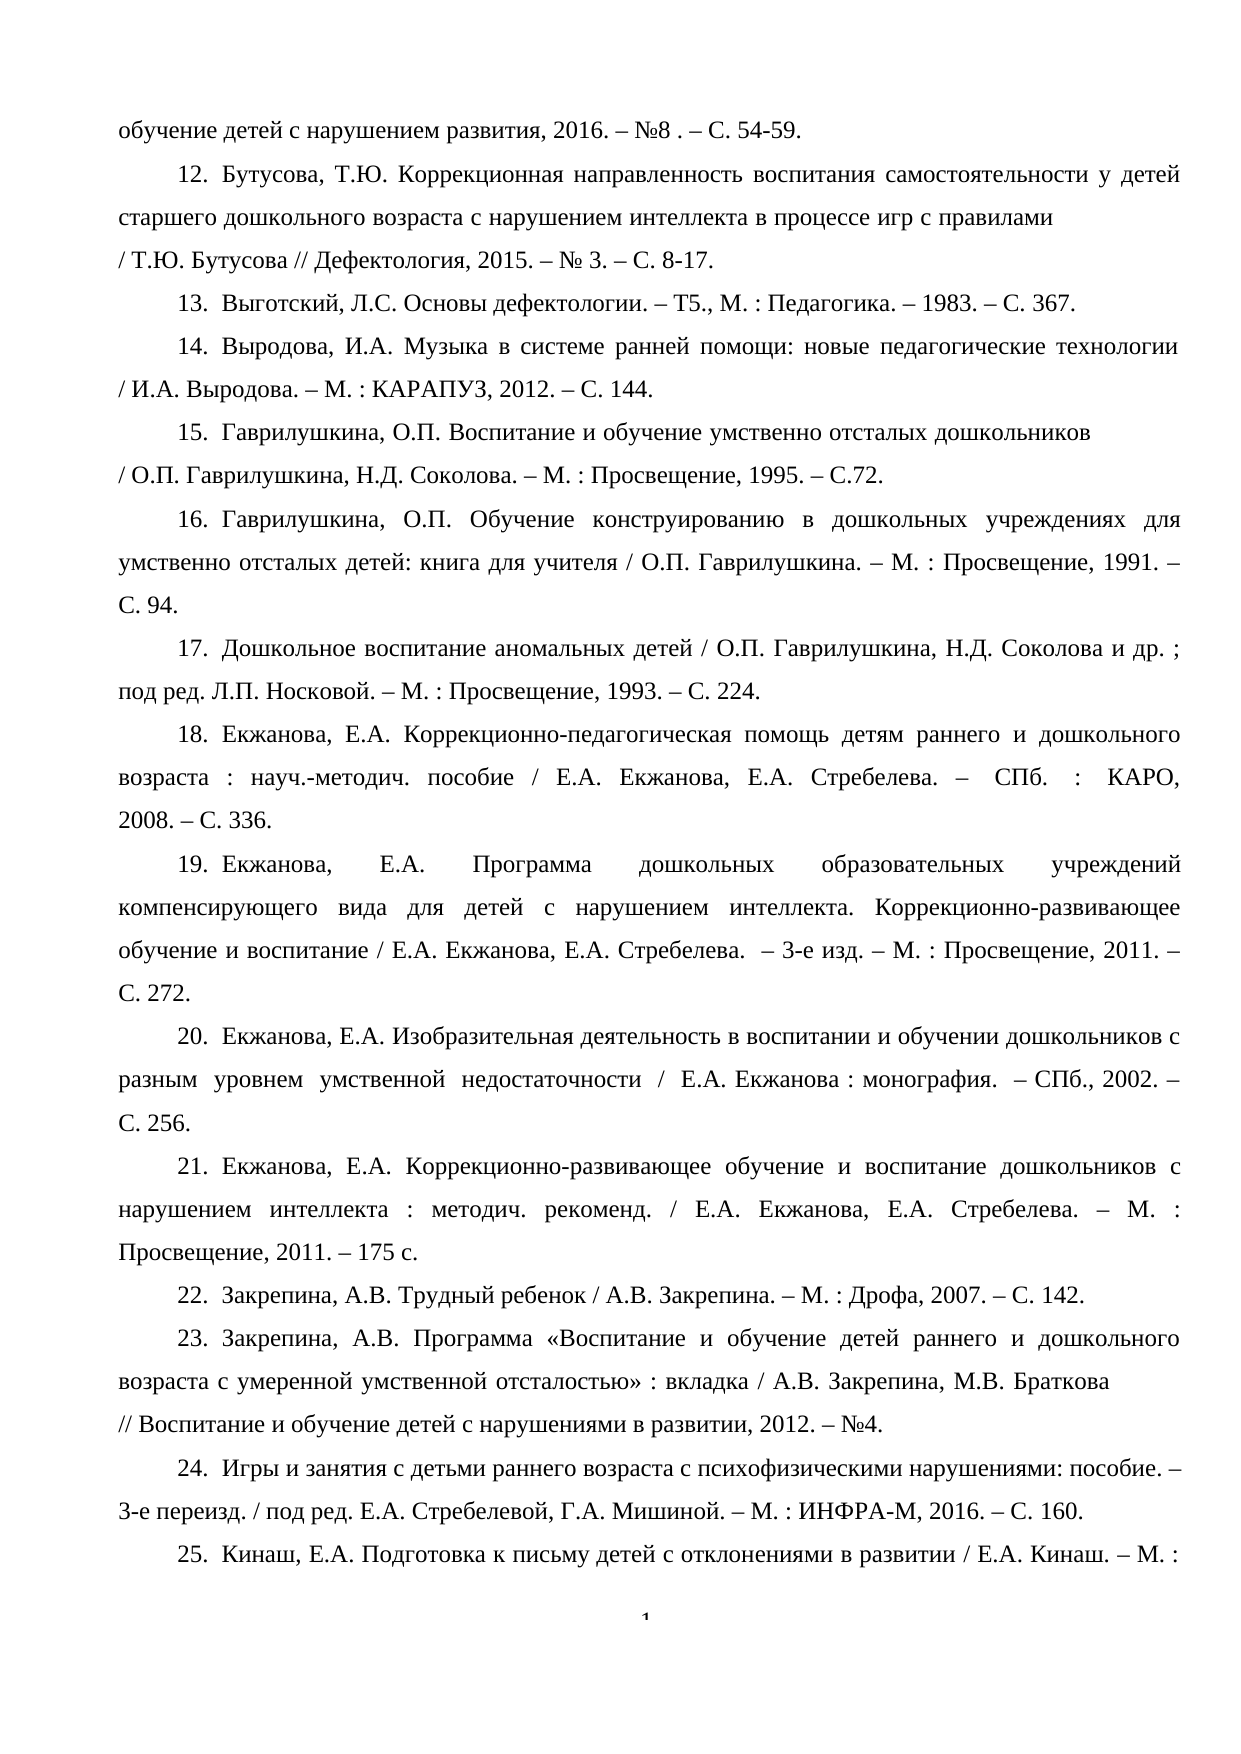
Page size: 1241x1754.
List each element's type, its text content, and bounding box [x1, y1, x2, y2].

list Закрепина, А.В. Трудный ребенок / А.В. Закрепина. – М. : Дрофа, 2007. – С. 142. [177, 1280, 1205, 1309]
list Кинаш, Е.А. Подготовка к письму детей с отклонениями в развитии / Е.А. Кинаш. – М. : [177, 1539, 1205, 1568]
list Екжанова, Е.А. Программа дошкольных образовательных учреждений компенсирующего вида для детей с нарушением интеллекта. Коррекционно-развивающее обучение и воспитание / Е.А. Екжанова, Е.А. Стребелева. – 3-е изд. – М. : Просвещение, 2011. – С. 272. [118, 849, 1181, 1007]
list Гаврилушкина, О.П. Обучение конструированию в дошкольных учреждениях для умственно отсталых детей: книга для учителя / О.П. Гаврилушкина. – М. : Просвещение, 1991. – С. 94. [118, 504, 1181, 619]
list Закрепина, А.В. Программа «Воспитание и обучение детей раннего и дошкольного возраста с умеренной умственной отсталостью» : вкладка / А.В. Закрепина, М.В. Браткова [118, 1323, 1181, 1395]
list Екжанова, Е.А. Коррекционно-развивающее обучение и воспитание дошкольников с нарушением интеллекта : методич. рекоменд. / Е.А. Екжанова, Е.А. Стребелева. – М. : Просвещение, 2011. – 175 с. [118, 1151, 1182, 1266]
text / Т.Ю. Бутусова // Дефектология, 2015. – № 3. – С. 8-17. [118, 245, 1205, 274]
list Дошкольное воспитание аномальных детей / О.П. Гаврилушкина, Н.Д. Соколова и др. ; под ред. Л.П. Носковой. – М. : Просвещение, 1993. – С. 224. [118, 633, 1182, 705]
list Гаврилушкина, О.П. Воспитание и обучение умственно отсталых дошкольников [177, 417, 1205, 446]
list Игры и занятия с детьми раннего возраста с психофизическими нарушениями: пособие. – 3-е переизд. / под ред. Е.А. Стребелевой, Г.А. Мишиной. – М. : ИНФРА-М, 2016. – С. 160. [118, 1453, 1182, 1525]
list Екжанова, Е.А. Изобразительная деятельность в воспитании и обучении дошкольников с разным уровнем умственной недостаточности / Е.А. Екжанова : монография. – СПб., 2002. – С. 256. [118, 1021, 1181, 1136]
list Бутусова, Т.Ю. Коррекционная направленность воспитания самостоятельности у детей старшего дошкольного возраста с нарушением интеллекта в процессе игр с правилами [118, 159, 1181, 231]
text обучение детей с нарушением развития, 2016. – №8 . – С. 54-59. [118, 115, 1205, 144]
list Выродова, И.А. Музыка в системе ранней помощи: новые педагогические технологии [177, 331, 1205, 360]
list Выготский, Л.С. Основы дефектологии. – Т5., М. : Педагогика. – 1983. – С. 367. [177, 288, 1205, 317]
text / И.А. Выродова. – М. : КАРАПУЗ, 2012. – С. 144. [118, 374, 1205, 403]
text / О.П. Гаврилушкина, Н.Д. Соколова. – М. : Просвещение, 1995. – С.72. [118, 461, 1205, 489]
text // Воспитание и обучение детей с нарушениями в развитии, 2012. – №4. [118, 1409, 1205, 1438]
list Екжанова, Е.А. Коррекционно-педагогическая помощь детям раннего и дошкольного возраста : науч.-методич. пособие / Е.А. Екжанова, Е.А. Стребелева. – СПб. : КАРО, 2008. – С. 336. [118, 719, 1182, 834]
